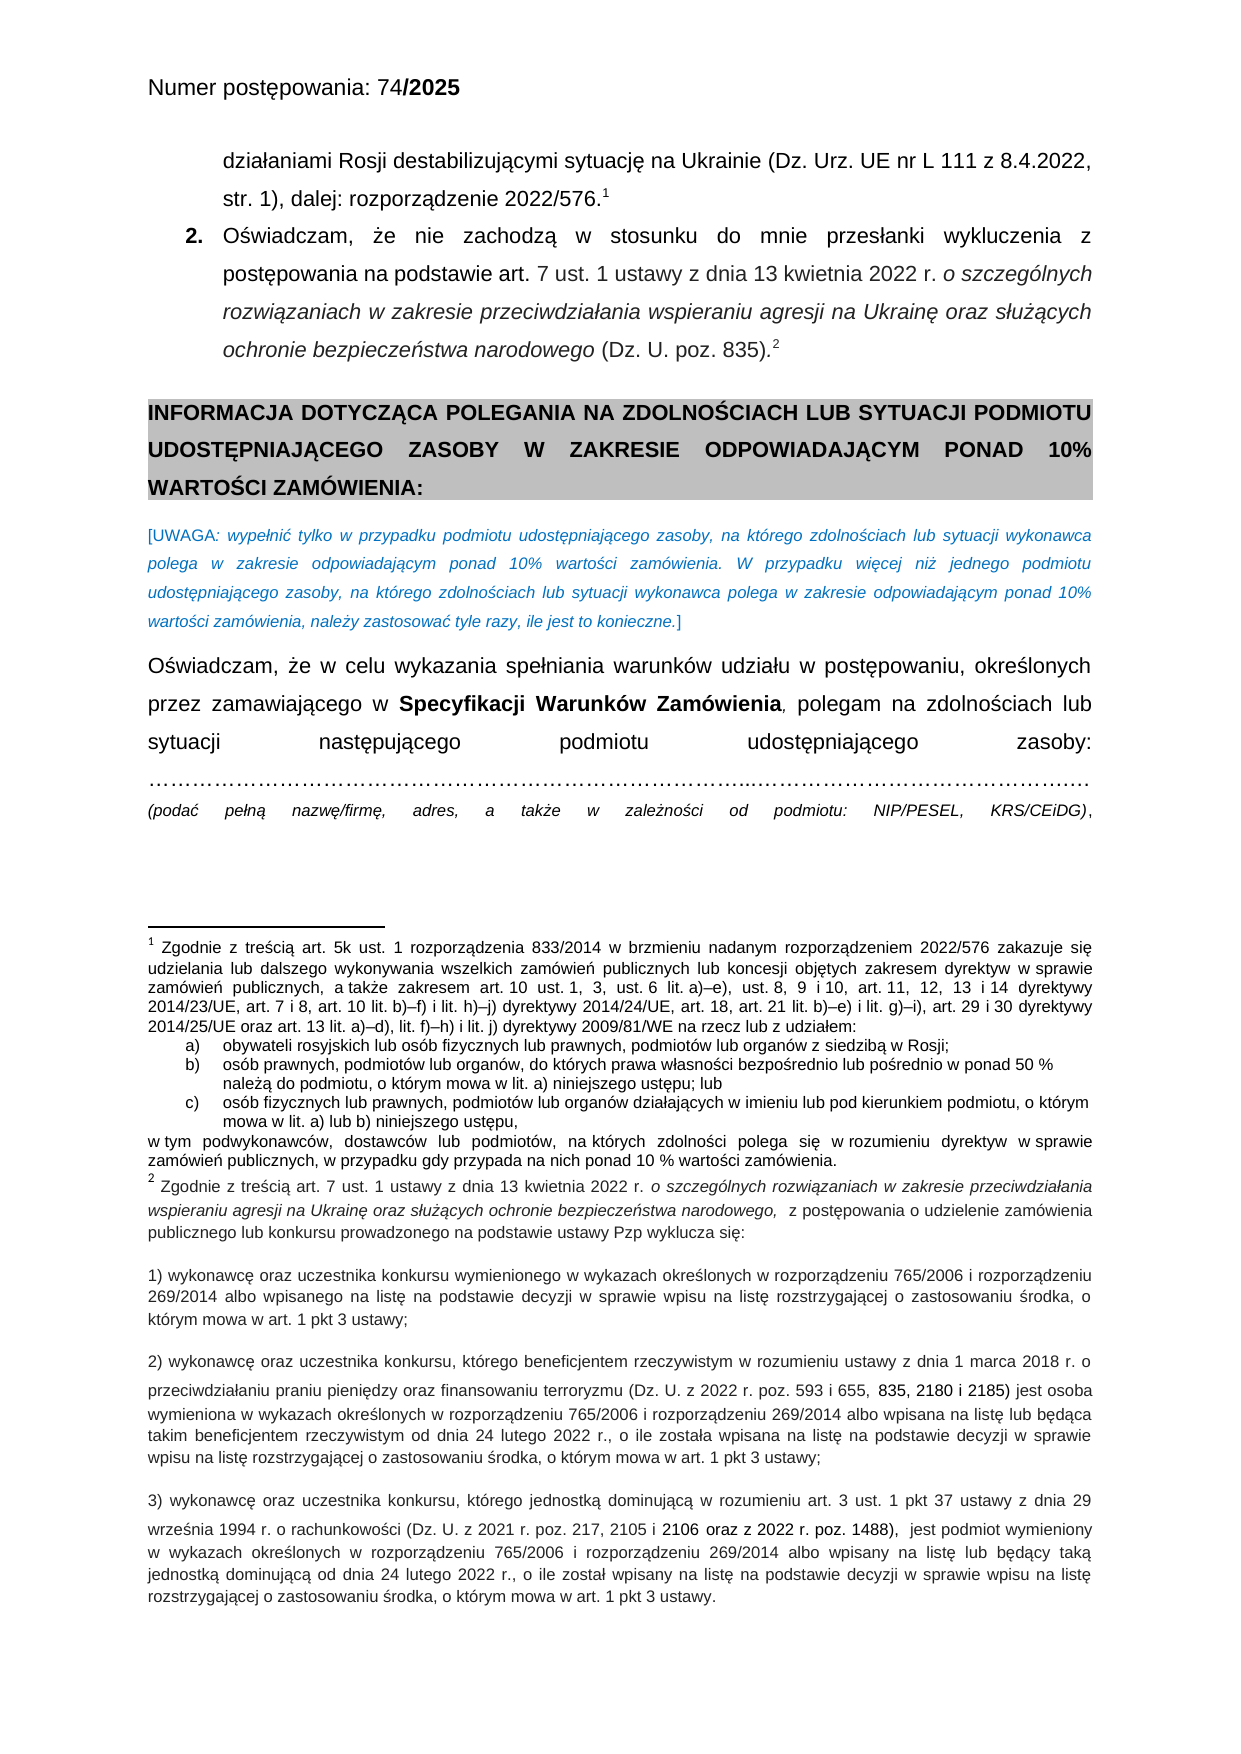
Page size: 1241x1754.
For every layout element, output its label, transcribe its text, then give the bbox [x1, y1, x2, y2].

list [185, 148, 1093, 211]
text INFORMACJA DOTYCZĄCA POLEGANIA NA ZDOLNOŚCIACH LUB SYTUACJI PODMIOTU UDOSTĘPNIAJĄCEGO ZASOBY W ZAKRESIE ODPOWIADAJĄCYM PONAD 10% WARTOŚCI ZAMÓWIENIA: [148, 399, 1093, 500]
list Oświadczam, że nie zachodzą w stosunku do mnie przesłanki wykluczenia z postępowania na podstawie art. 7 ust. 1 ustawy z dnia 13 kwietnia 2022 r. o szczególnych rozwiązaniach w zakresie przeciwdziałania wspieraniu agresji na Ukrainę oraz służących ochronie bezpieczeństwa narodowego (Dz. U. poz. 835). [185, 223, 1093, 362]
text [UWAGA: wypełnić tylko w przypadku podmiotu udostępniającego zasoby, na którego zdolnościach lub sytuacji wykonawca polega w zakresie odpowiadającym ponad 10% wartości zamówienia. W przypadku więcej niż jednego podmiotu udostępniającego zasoby, na którego zdolnościach lub sytuacji wykonawca polega w zakresie odpowiadającym ponad 10% wartości zamówienia, należy zastosować tyle razy, ile jest to konieczne.] [148, 525, 1093, 631]
text Oświadczam, że w celu wykazania spełniania warunków udziału w postępowaniu, określonych przez zamawiającego w Specyfikacji Warunków Zamówienia, polegam na zdolnościach lub sytuacji następującego podmiotu udostępniającego zasoby: ………………………………………………………………………...…………………………………….… (podać pełną nazwę/firmę, adres, a także w zależności od podmiotu: NIP/PESEL, KRS/CEiDG), [148, 653, 1093, 862]
